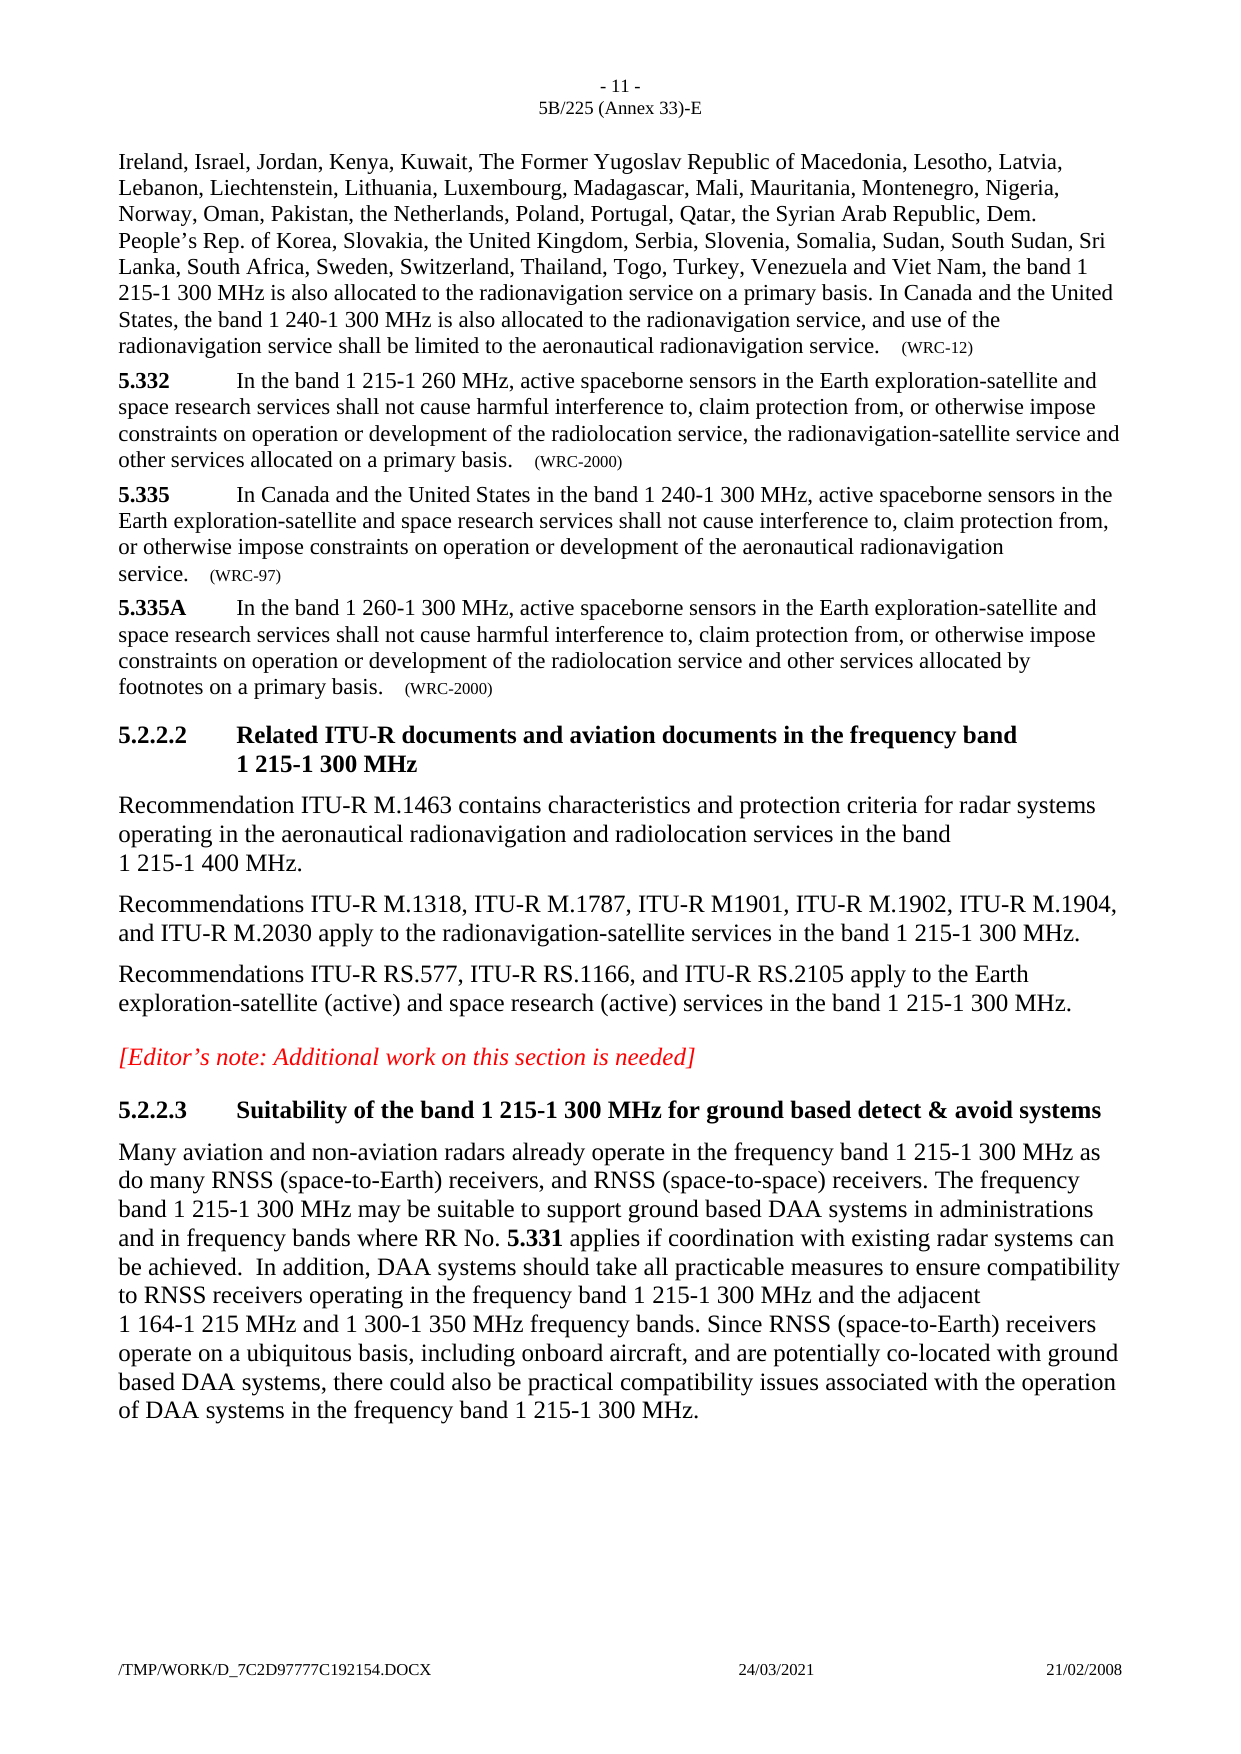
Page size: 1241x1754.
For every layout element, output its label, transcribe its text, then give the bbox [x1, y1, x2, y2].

text Many aviation and non-aviation radars already operate in the frequency band 1 215-1 300 MHz as do many RNSS (space-to-Earth) receivers, and RNSS (space-to-space) receivers. The frequency band 1 215-1 300 MHz may be suitable to support ground based DAA systems in administrations and in frequency bands where RR No. 5.331 applies if coordination with existing radar systems can be achieved. In addition, DAA systems should take all practicable measures to ensure compatibility to RNSS receivers operating in the frequency band 1 215-1 300 MHz and the adjacent 1 164-1 215 MHz and 1 300-1 350 MHz frequency bands. Since RNSS (space-to-Earth) receivers operate on a ubiquitous basis, including onboard aircraft, and are potentially co-located with ground based DAA systems, there could also be practical compatibility issues associated with the operation of DAA systems in the frequency band 1 215-1 300 MHz. [118, 1137, 1122, 1424]
text 5.332 In the band 1 215-1 260 MHz, active spaceborne sensors in the Earth exploration-satellite and space research services shall not cause harmful interference to, claim protection from, or otherwise impose constraints on operation or development of the radiolocation service, the radionavigation-satellite service and other services allocated on a primary basis. (WRC-2000) [118, 367, 1122, 472]
text Recommendations ITU-R M.1318, ITU-R M.1787, ITU-R M1901, ITU-R M.1902, ITU-R M.1904, and ITU-R M.2030 apply to the radionavigation-satellite services in the band 1 215-1 300 MHz. [118, 889, 1122, 947]
subtitle 5.2.2.2 Related ITU-R documents and aviation documents in the frequency band 1 215-1 300 MHz [118, 721, 1122, 778]
text 5.335A In the band 1 260-1 300 MHz, active spaceborne sensors in the Earth exploration-satellite and space research services shall not cause harmful interference to, claim protection from, or otherwise impose constraints on operation or development of the radiolocation service and other services allocated by footnotes on a primary basis. (WRC-2000) [118, 594, 1122, 700]
text Recommendation ITU-R M.1463 contains characteristics and protection criteria for radar systems operating in the aeronautical radionavigation and radiolocation services in the band 1 215-1 400 MHz. [118, 791, 1122, 877]
subtitle 5.2.2.3 Suitability of the band 1 215-1 300 MHz for ground based detect & avoid systems [118, 1096, 1122, 1124]
text [Editor’s note: Additional work on this section is needed] [118, 1042, 1122, 1071]
text Recommendations ITU-R RS.577, ITU-R RS.1166, and ITU-R RS.2105 apply to the Earth exploration-satellite (active) and space research (active) services in the band 1 215-1 300 MHz. [118, 959, 1122, 1017]
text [118, 148, 1122, 358]
text 5.335 In Canada and the United States in the band 1 240-1 300 MHz, active spaceborne sensors in the Earth exploration-satellite and space research services shall not cause interference to, claim protection from, or otherwise impose constraints on operation or development of the aeronautical radionavigation service. (WRC-97) [118, 481, 1122, 586]
